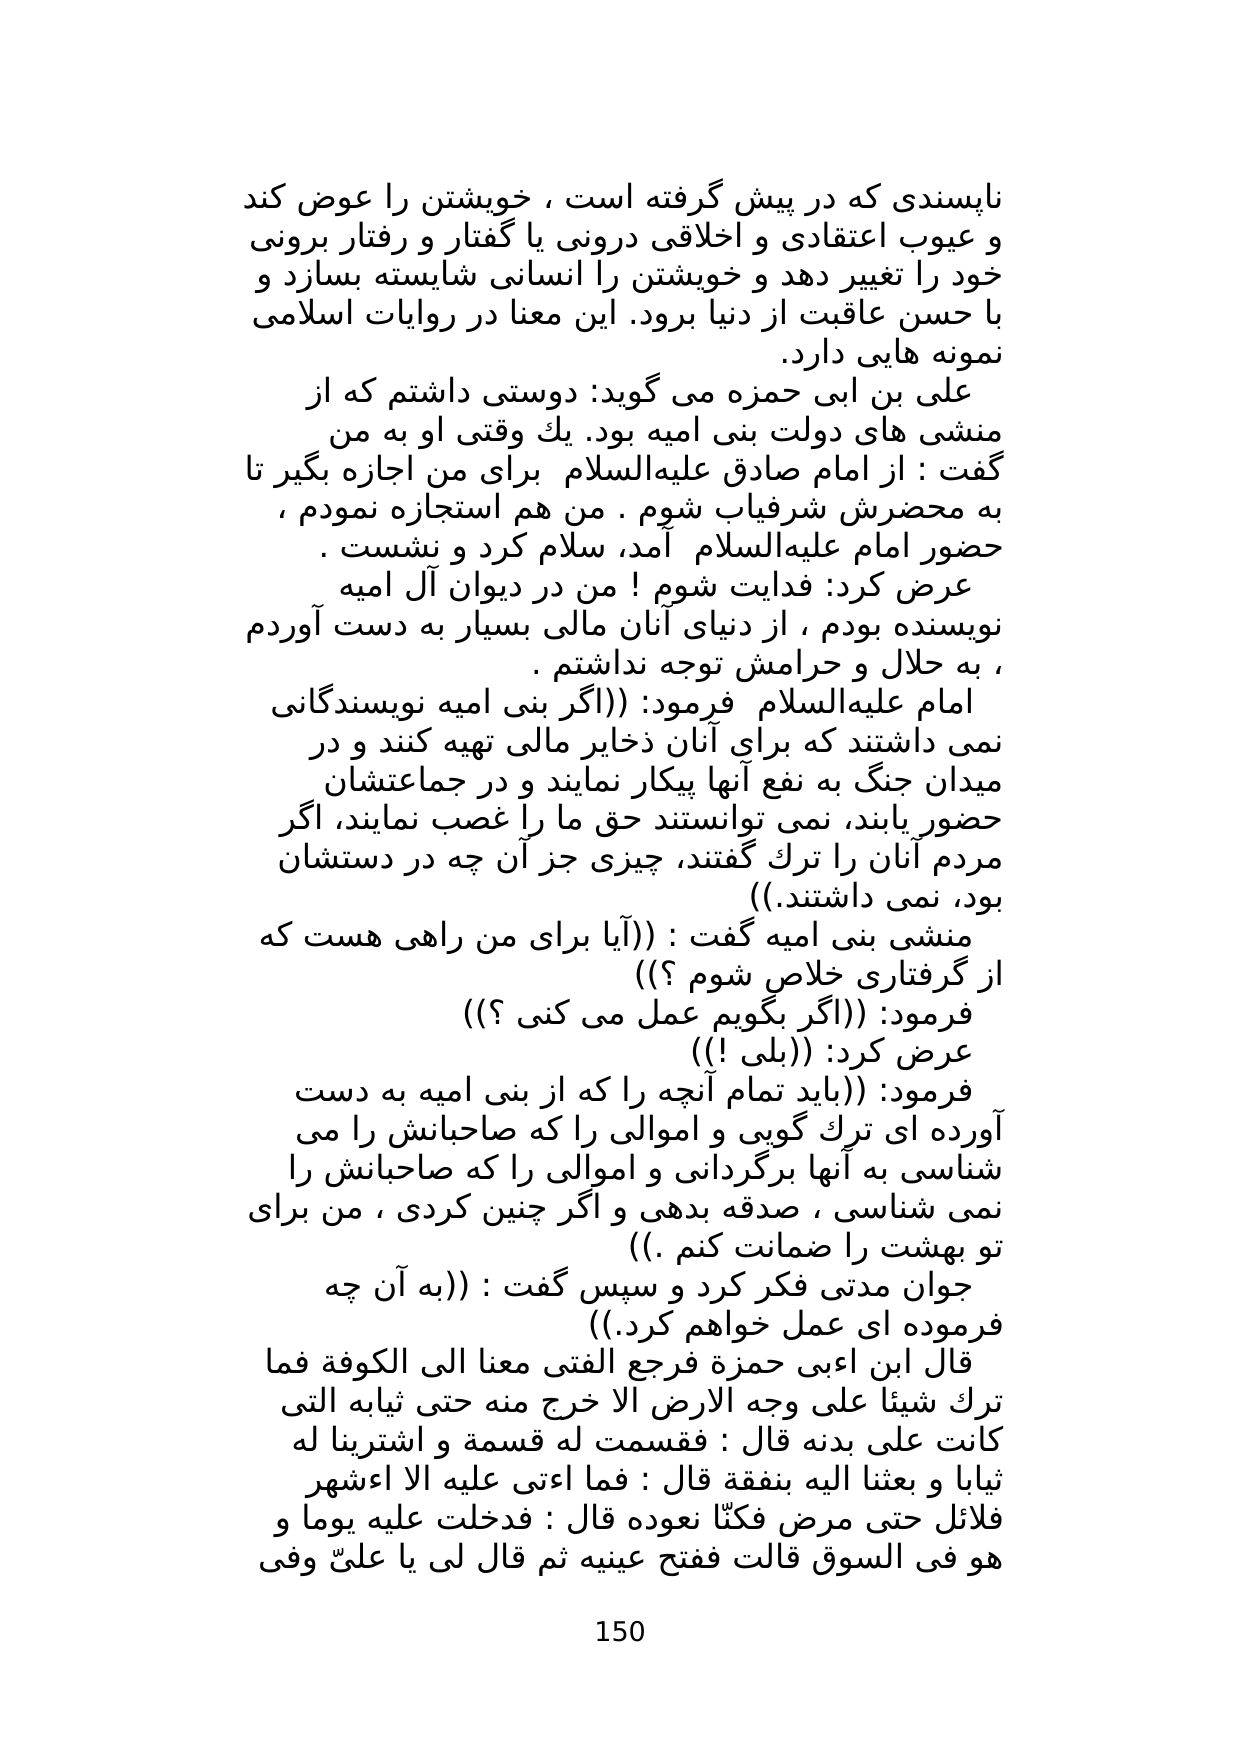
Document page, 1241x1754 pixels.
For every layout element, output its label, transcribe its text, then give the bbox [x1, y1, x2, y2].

text جوان مدتى فكر كرد و سپس گفت : ((به آن چه فرموده اى عمل خواهم كرد.)) [236, 1265, 1004, 1343]
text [236, 1343, 1004, 1576]
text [236, 177, 1004, 371]
text منشى بنى اميه گفت : ((آيا براى من راهى هست كه از گرفتارى خلاص شوم ؟)) [236, 915, 1004, 993]
text على بن ابى حمزه مى گويد: دوستى داشتم كه از منشى هاى دولت بنى اميه بود. يك وقتى او به من گفت : از امام صادق عليه‌السلام براى من اجازه بگير تا به محضرش شرفياب شوم . من هم استجازه نمودم ، حضور امام عليه‌السلام آمد، سلام كرد و نشست . [236, 371, 1004, 566]
text فرمود: ((بايد تمام آنچه را كه از بنى اميه به دست آورده اى ترك گويى و اموالى را كه صاحبانش را مى شناسى به آنها برگردانى و اموالى را كه صاحبانش را نمى شناسى ، صدقه بدهى و اگر چنين كردى ، من براى تو بهشت را ضمانت كنم .)) [236, 1071, 1004, 1265]
text عرض كرد: فدايت شوم ! من در ديوان آل اميه نويسنده بودم ، از دنياى آنان مالى بسيار به دست آوردم ، به حلال و حرامش توجه نداشتم . [236, 566, 1004, 682]
text فرمود: ((اگر بگويم عمل مى كنى ؟)) [236, 993, 1004, 1032]
text امام عليه‌السلام فرمود: ((اگر بنى اميه نويسندگانى نمى داشتند كه براى آنان ذخاير مالى تهيه كنند و در ميدان جنگ به نفع آنها پيكار نمايند و در جماعتشان حضور يابند، نمى توانستند حق ما را غصب نمايند، اگر مردم آنان را ترك گفتند، چيزى جز آن چه در دستشان بود، نمى داشتند.)) [236, 682, 1004, 915]
text عرض كرد: ((بلى !)) [236, 1032, 1004, 1071]
